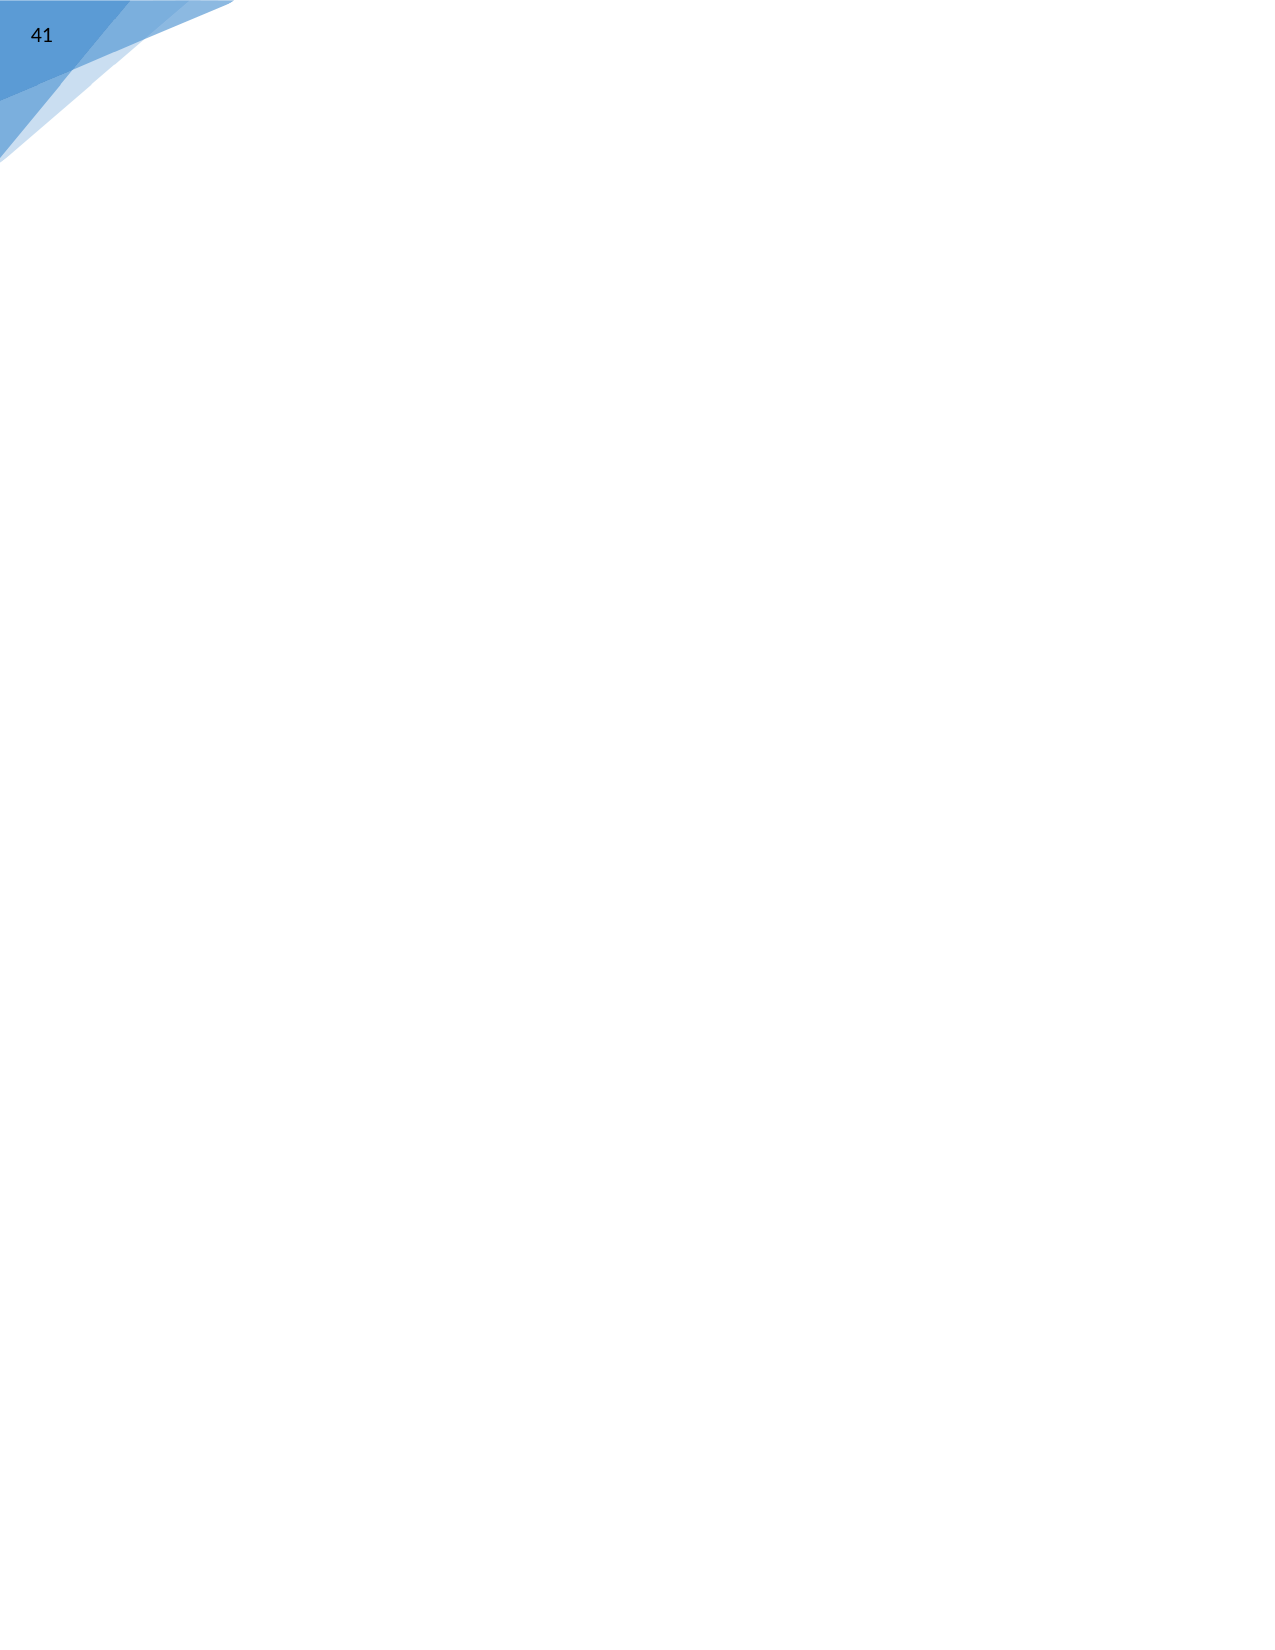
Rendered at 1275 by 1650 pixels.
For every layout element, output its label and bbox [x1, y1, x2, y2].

picture [0, 0, 236, 169]
